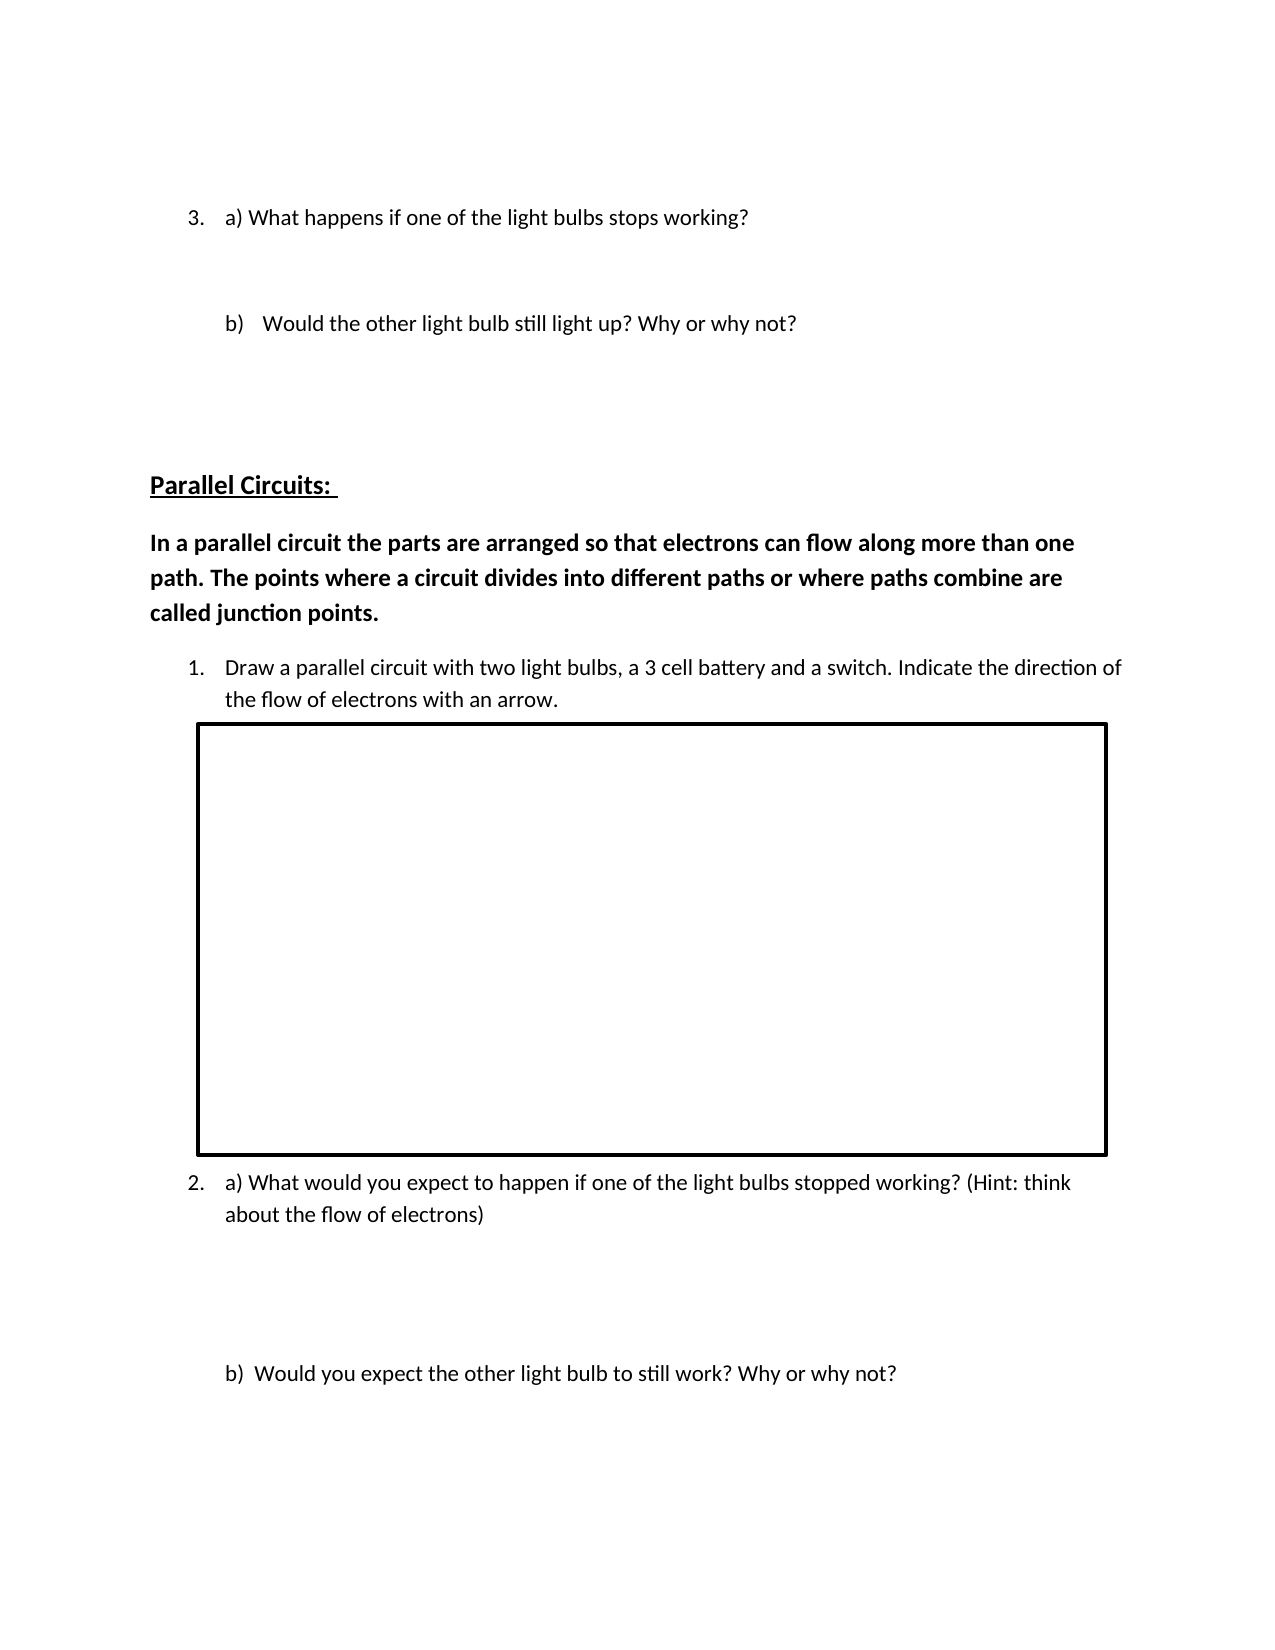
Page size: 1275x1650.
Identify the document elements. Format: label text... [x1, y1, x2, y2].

list a) What would you expect to happen if one of the light bulbs stopped working? (Hint: think about the flow of electrons) [187, 1168, 1125, 1228]
text In a parallel circuit the parts are arranged so that electrons can flow along more than one path. The points where a circuit divides into different paths or where paths combine are called junction points. [150, 527, 1125, 627]
text b) Would you expect the other light bulb to still work? Why or why not? [150, 1359, 1125, 1387]
list Draw a parallel circuit with two light bulbs, a 3 cell battery and a switch. Indicate the direction of the flow of electrons with an arrow. [187, 653, 1125, 713]
text Parallel Circuits: [150, 468, 1125, 501]
list Would the other light bulb still light up? Why or why not? [225, 309, 1125, 337]
list a) What happens if one of the light bulbs stops working? [187, 203, 1125, 231]
